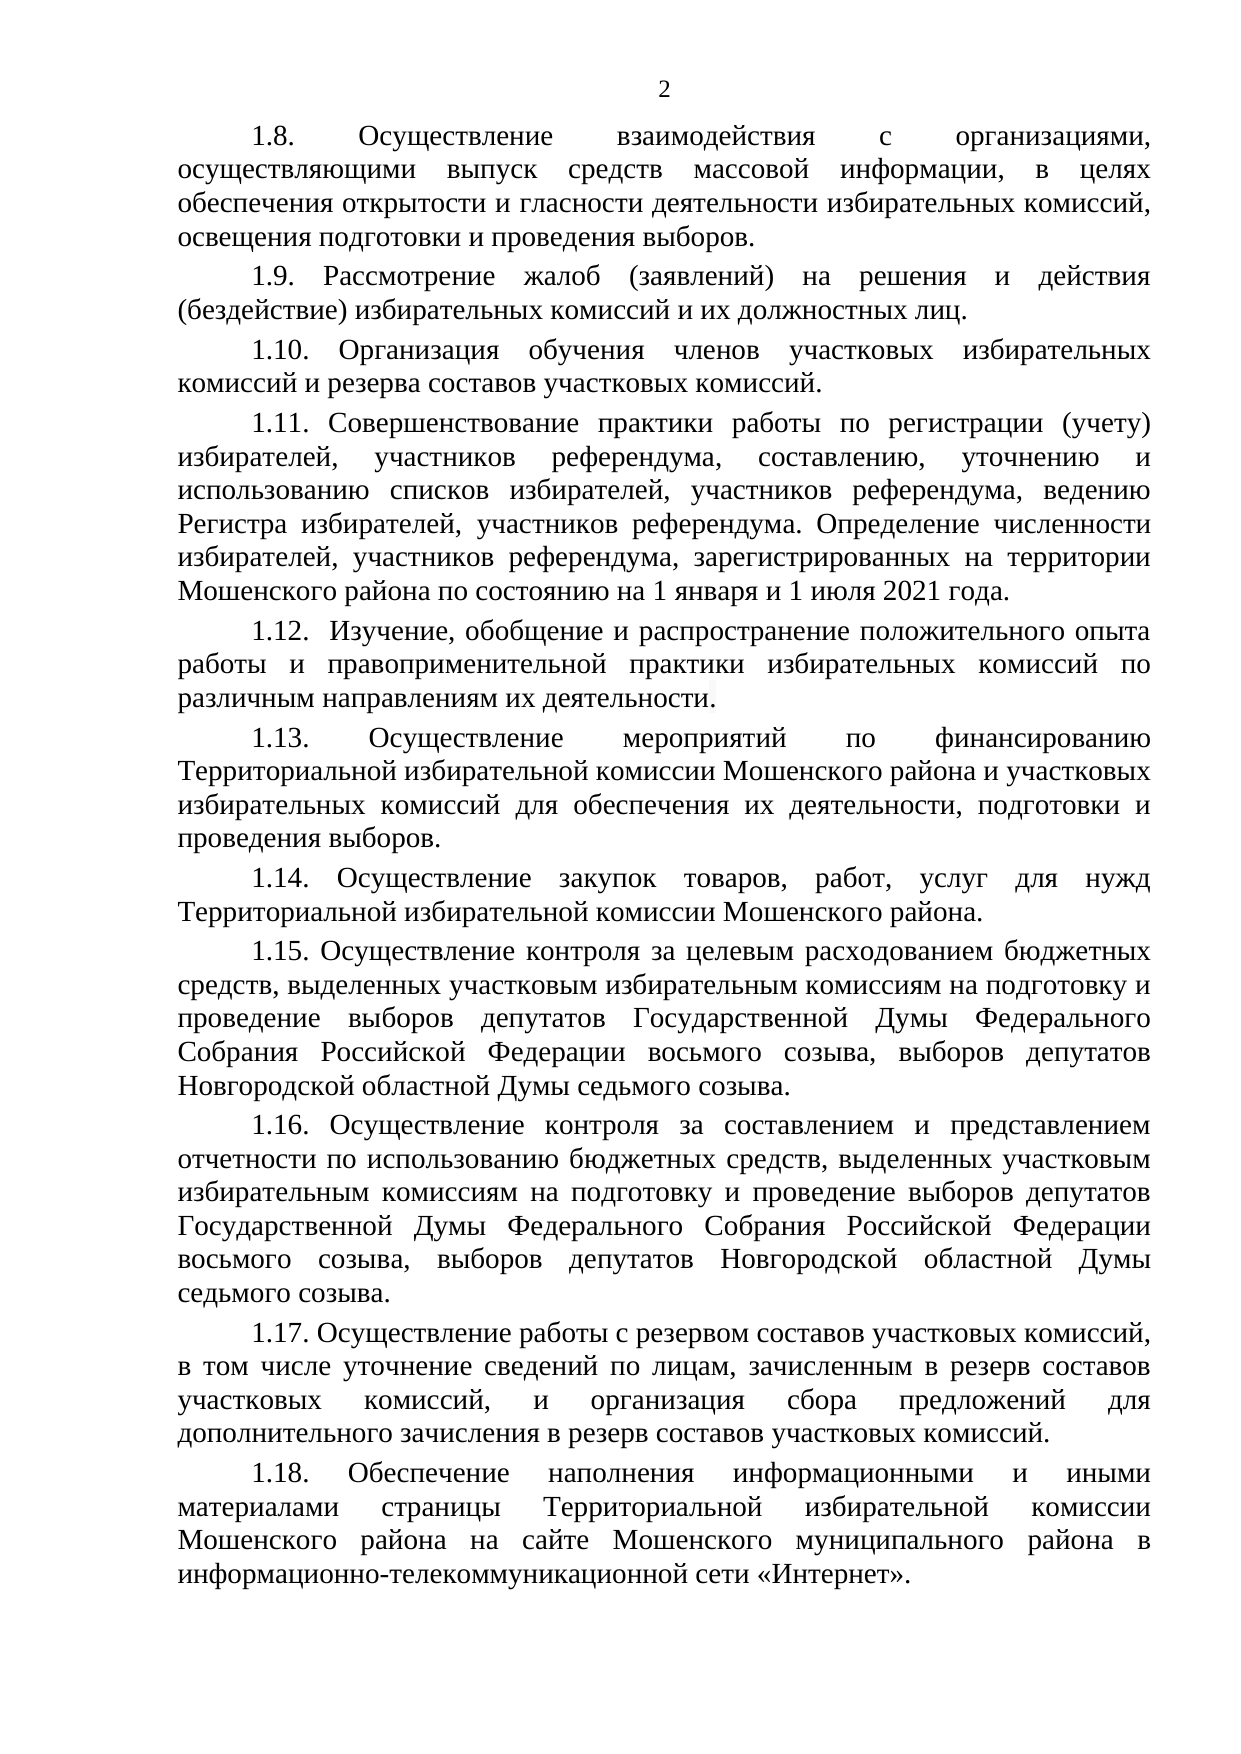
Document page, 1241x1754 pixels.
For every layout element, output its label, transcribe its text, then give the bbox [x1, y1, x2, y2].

text 1.9. Рассмотрение жалоб (заявлений) на решения и действия (бездействие) избирательных комиссий и их должностных лиц. [177, 258, 1152, 326]
text 1.14. Осуществление закупок товаров, работ, услуг для нужд Территориальной избирательной комиссии Мошенского района. [177, 860, 1152, 927]
text 1.10. Организация обучения членов участковых избирательных комиссий и резерва составов участковых комиссий. [177, 332, 1152, 399]
text 1.13. Осуществление мероприятий по финансированию Территориальной избирательной комиссии Мошенского района и участковых избирательных комиссий для обеспечения их деятельности, подготовки и проведения выборов. [177, 720, 1152, 854]
text 1.17. Осуществление работы с резервом составов участковых комиссий, в том числе уточнение сведений по лицам, зачисленным в резерв составов участковых комиссий, и организация сбора предложений для дополнительного зачисления в резерв составов участковых комиссий. [177, 1315, 1152, 1449]
text 1.15. Осуществление контроля за целевым расходованием бюджетных средств, выделенных участковым избирательным комиссиям на подготовку и проведение выборов депутатов Государственной Думы Федерального Собрания Российской Федерации восьмого созыва, выборов депутатов Новгородской областной Думы седьмого созыва. [177, 933, 1152, 1101]
text 1.18. Обеспечение наполнения информационными и иными материалами страницы Территориальной избирательной комиссии Мошенского района на сайте Мошенского муниципального района в информационно-телекоммуникационной сети «Интернет». [177, 1455, 1152, 1589]
text 1.8. Осуществление взаимодействия с организациями, осуществляющими выпуск средств массовой информации, в целях обеспечения открытости и гласности деятельности избирательных комиссий, освещения подготовки и проведения выборов. [177, 118, 1152, 252]
text 1.16. Осуществление контроля за составлением и представлением отчетности по использованию бюджетных средств, выделенных участковым избирательным комиссиям на подготовку и проведение выборов депутатов Государственной Думы Федерального Собрания Российской Федерации восьмого созыва, выборов депутатов Новгородской областной Думы седьмого созыва. [177, 1107, 1152, 1309]
text 1.11. Совершенствование практики работы по регистрации (учету) избирателей, участников референдума, составлению, уточнению и использованию списков избирателей, участников референдума, ведению Регистра избирателей, участников референдума. Определение численности избирателей, участников референдума, зарегистрированных на территории Мошенского района по состоянию на 1 января и 1 июля 2021 года. [177, 405, 1152, 607]
text 1.12. Изучение, обобщение и распространение положительного опыта работы и правоприменительной практики избирательных комиссий по различным направлениям их деятельности. [177, 613, 1152, 713]
